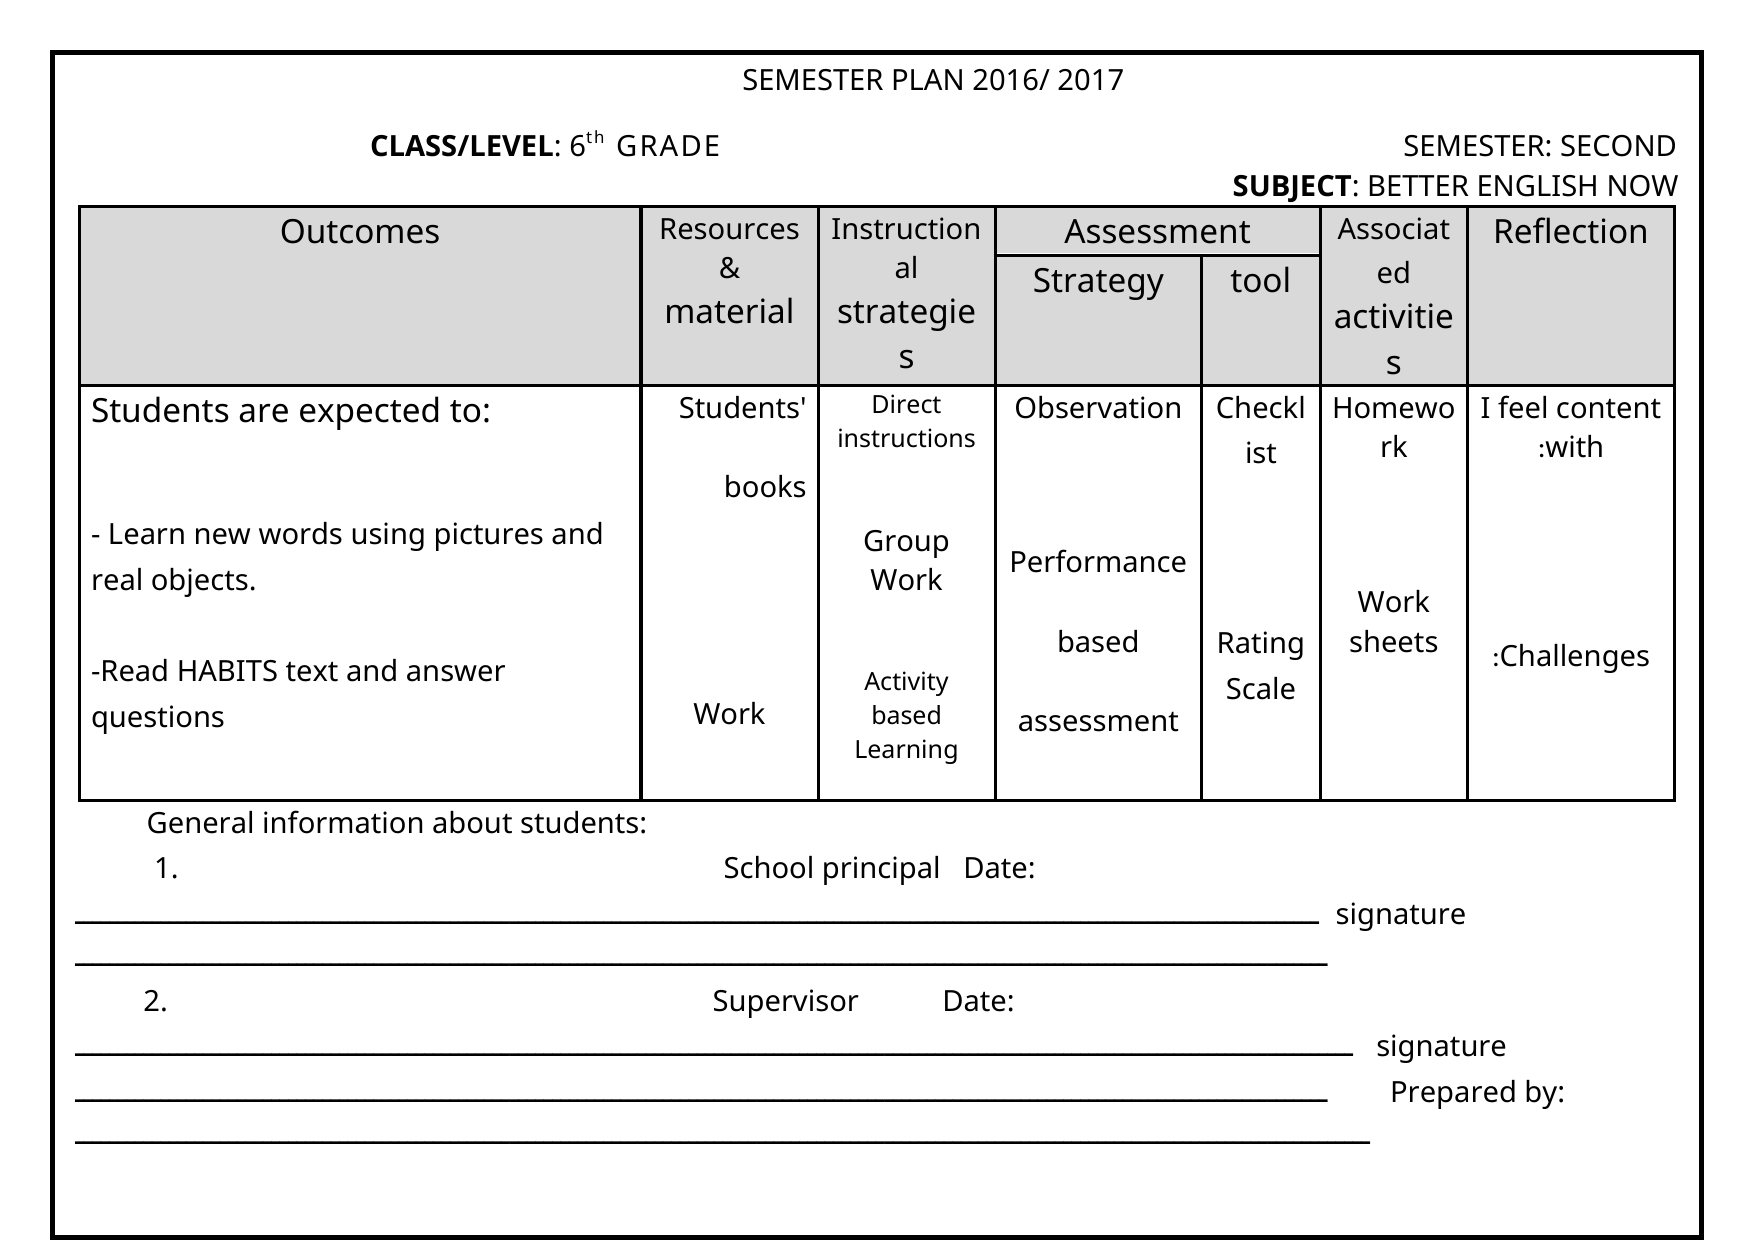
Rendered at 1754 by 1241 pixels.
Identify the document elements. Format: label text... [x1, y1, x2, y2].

table_cell Students are expected to: - Learn new words using pictures and real objects. -Read HABITS text and answer questions -Use words from the passage to fill in the blanks. -Listen to SARA HAD A DREAM text and answer questions. - Practice (INFINITIVE )(COMPARASION) [81, 387, 639, 799]
table_header Resources & material [643, 208, 817, 384]
table_cell Homework Work sheets Writing reports [1322, 387, 1466, 799]
table_cell Direct instructions Group Work Activity based Learning Presentation Discussion Direct questions [820, 387, 994, 799]
table_header Assessment [997, 208, 1319, 253]
table_header Outcomes [81, 208, 639, 384]
table_header Reflection [1469, 208, 1673, 384]
table_header Instructional strategies [820, 208, 994, 384]
table_cell tool [1203, 257, 1319, 384]
table_cell Strategy [997, 257, 1200, 384]
table_cell I feel content with: Challenges: Suggestions for improvement: [1469, 387, 1673, 799]
table_cell Students' books Work books Cassette White boards [643, 387, 817, 799]
table_cell Checklist Rating Scale Rubric checklist [1203, 387, 1319, 799]
table_header Associated activities [1322, 208, 1466, 384]
table_cell Observation Performance based assessment Communication [997, 387, 1200, 799]
